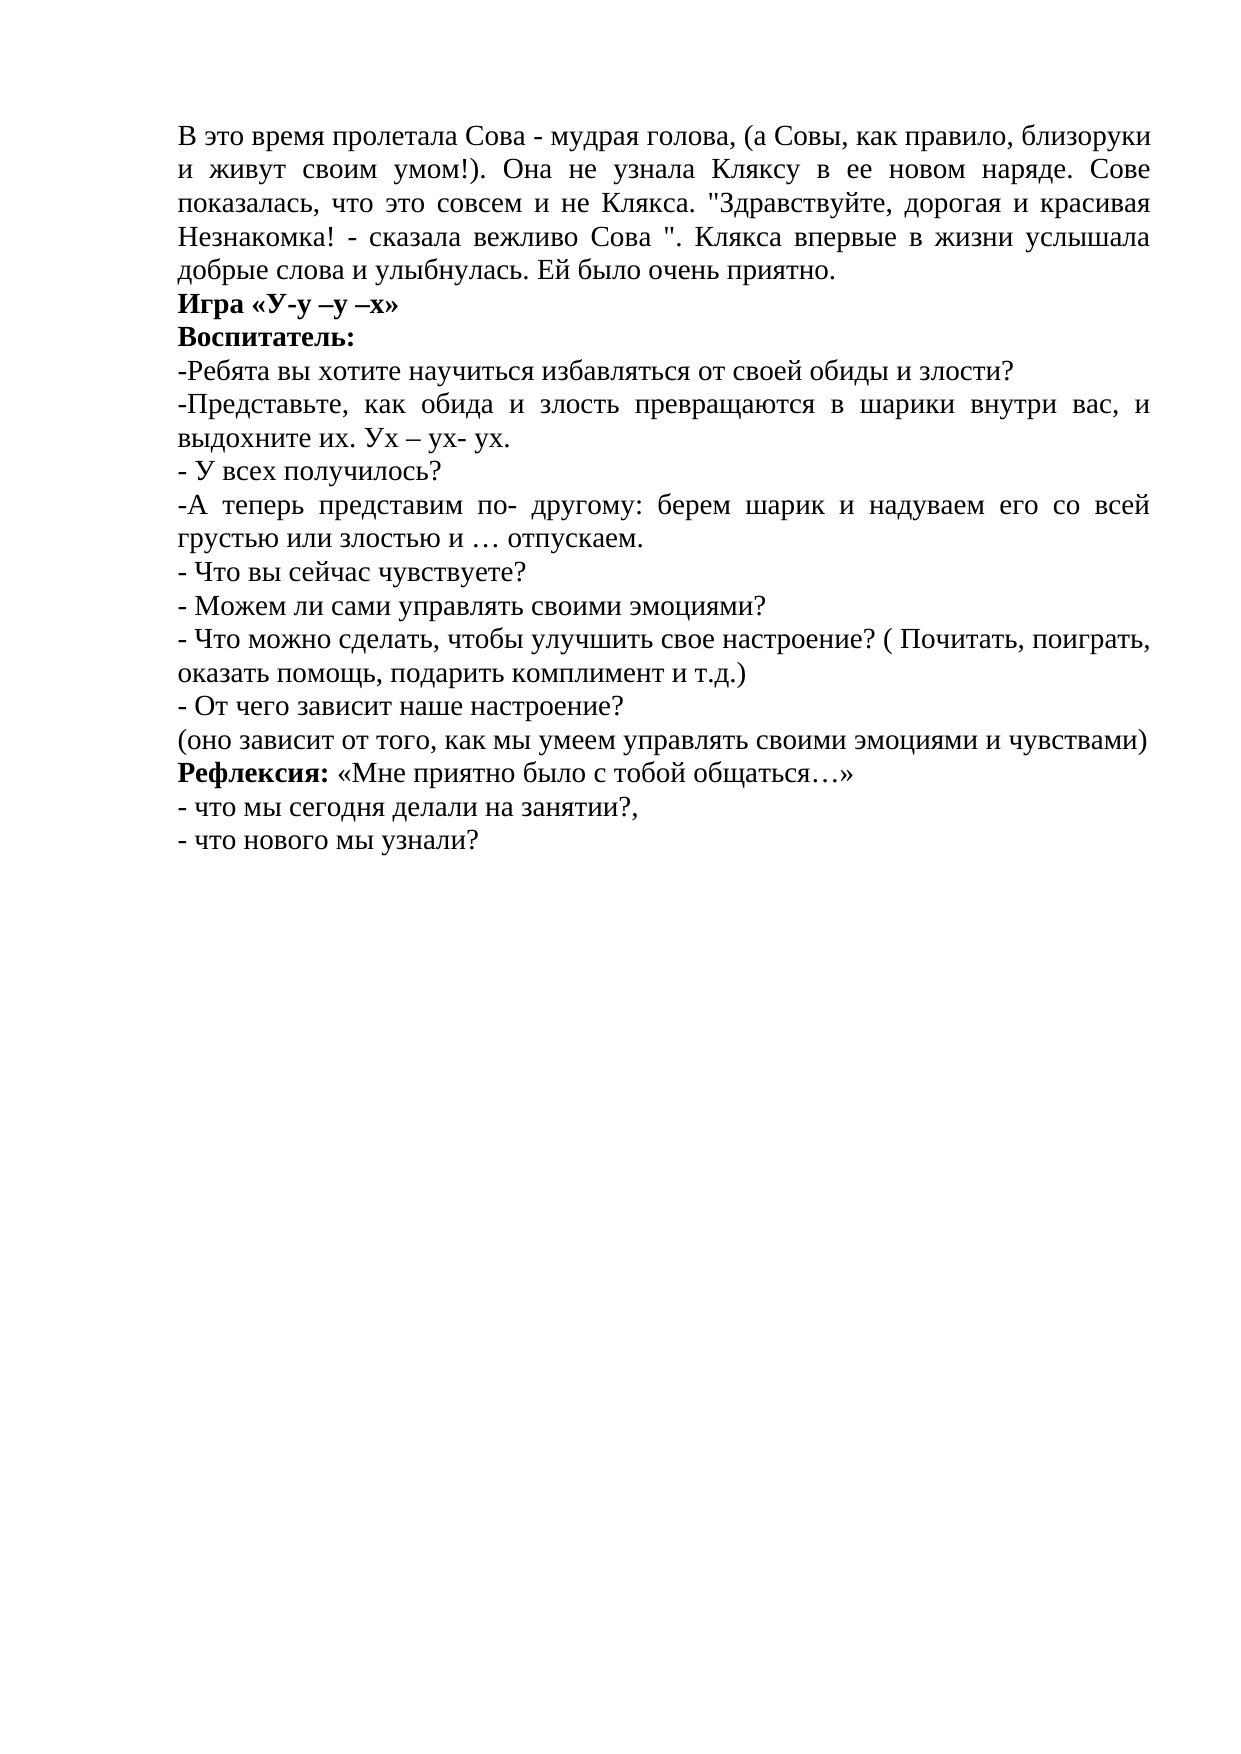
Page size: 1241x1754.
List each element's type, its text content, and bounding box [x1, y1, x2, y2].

text - Что можно сделать, чтобы улучшить свое настроение? ( Почитать, поиграть, оказать помощь, подарить комплимент и т.д.) [177, 621, 1152, 688]
text - что мы сегодня делали на занятии?, [177, 789, 1152, 822]
text - Что вы сейчас чувствуете? [177, 554, 1152, 588]
text - что нового мы узнали? [177, 822, 1152, 856]
text - У всех получилось? [177, 453, 1152, 487]
text - Можем ли сами управлять своими эмоциями? [177, 588, 1152, 621]
text (оно зависит от того, как мы умеем управлять своими эмоциями и чувствами) [177, 722, 1152, 755]
text -Ребята вы хотите научиться избавляться от своей обиды и злости? [177, 353, 1152, 386]
text В это время пролетала Сова - мудрая голова, (а Совы, как правило, близоруки и живут своим умом!). Она не узнала Кляксу в ее новом наряде. Сове показалась, что это совсем и не Клякса. "Здравствуйте, дорогая и красивая Незнакомка! - сказала вежливо Сова ". Клякса впервые в жизни услышала добрые слова и улыбнулась. Ей было очень приятно. [177, 118, 1152, 286]
text Игра «У-у –у –х» [177, 286, 1152, 319]
text Воспитатель: [177, 319, 1152, 353]
text -Представьте, как обида и злость превращаются в шарики внутри вас, и выдохните их. Ух – ух- ух. [177, 386, 1152, 453]
text -А теперь представим по- другому: берем шарик и надуваем его со всей грустью или злостью и … отпускаем. [177, 487, 1152, 554]
text - От чего зависит наше настроение? [177, 688, 1152, 722]
text Рефлексия: «Мне приятно было с тобой общаться…» [177, 755, 1152, 789]
